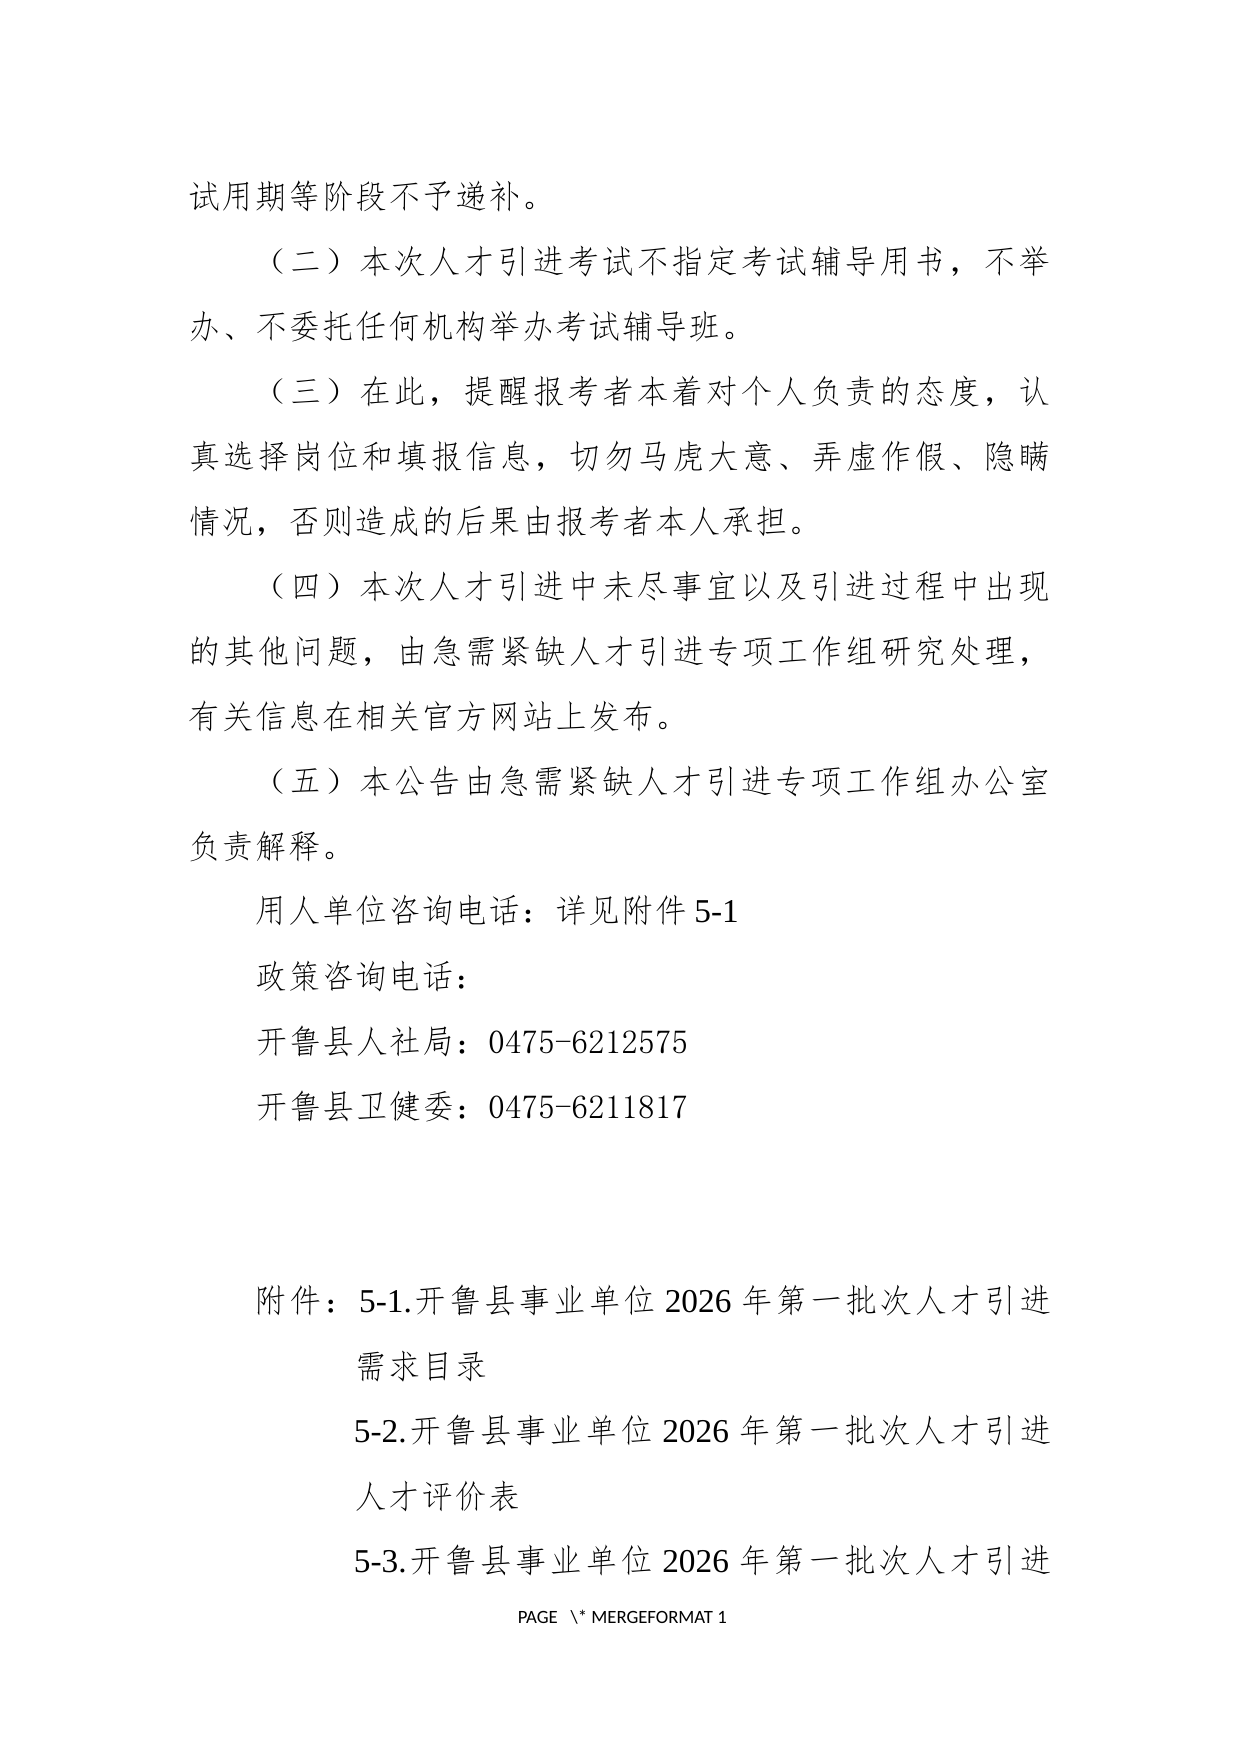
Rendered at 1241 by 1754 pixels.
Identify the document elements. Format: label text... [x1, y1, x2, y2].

text 附件：5-1.开鲁县事业单位2026年第一批次人才引进需求目录 [254, 1267, 1053, 1397]
text （三）在此，提醒报考者本着对个人负责的态度，认真选择岗位和填报信息，切勿马虎大意、弄虚作假、隐瞒情况，否则造成的后果由报考者本人承担。 [187, 357, 1053, 552]
text （五）本公告由急需紧缺人才引进专项工作组办公室负责解释。 [187, 747, 1053, 877]
text 开鲁县人社局：0475-6212575 [187, 1007, 1053, 1072]
text 用人单位咨询电话：详见附件5-1 [187, 877, 1053, 942]
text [354, 1527, 1053, 1592]
text （四）本次人才引进中未尽事宜以及引进过程中出现的其他问题，由急需紧缺人才引进专项工作组研究处理，有关信息在相关官方网站上发布。 [187, 552, 1053, 747]
text 5-2.开鲁县事业单位2026年第一批次人才引进人才评价表 [354, 1397, 1053, 1527]
text 政策咨询电话： [187, 942, 1053, 1007]
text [187, 162, 1053, 227]
text （二）本次人才引进考试不指定考试辅导用书，不举办、不委托任何机构举办考试辅导班。 [187, 227, 1053, 357]
text 开鲁县卫健委：0475-6211817 [187, 1072, 1053, 1137]
